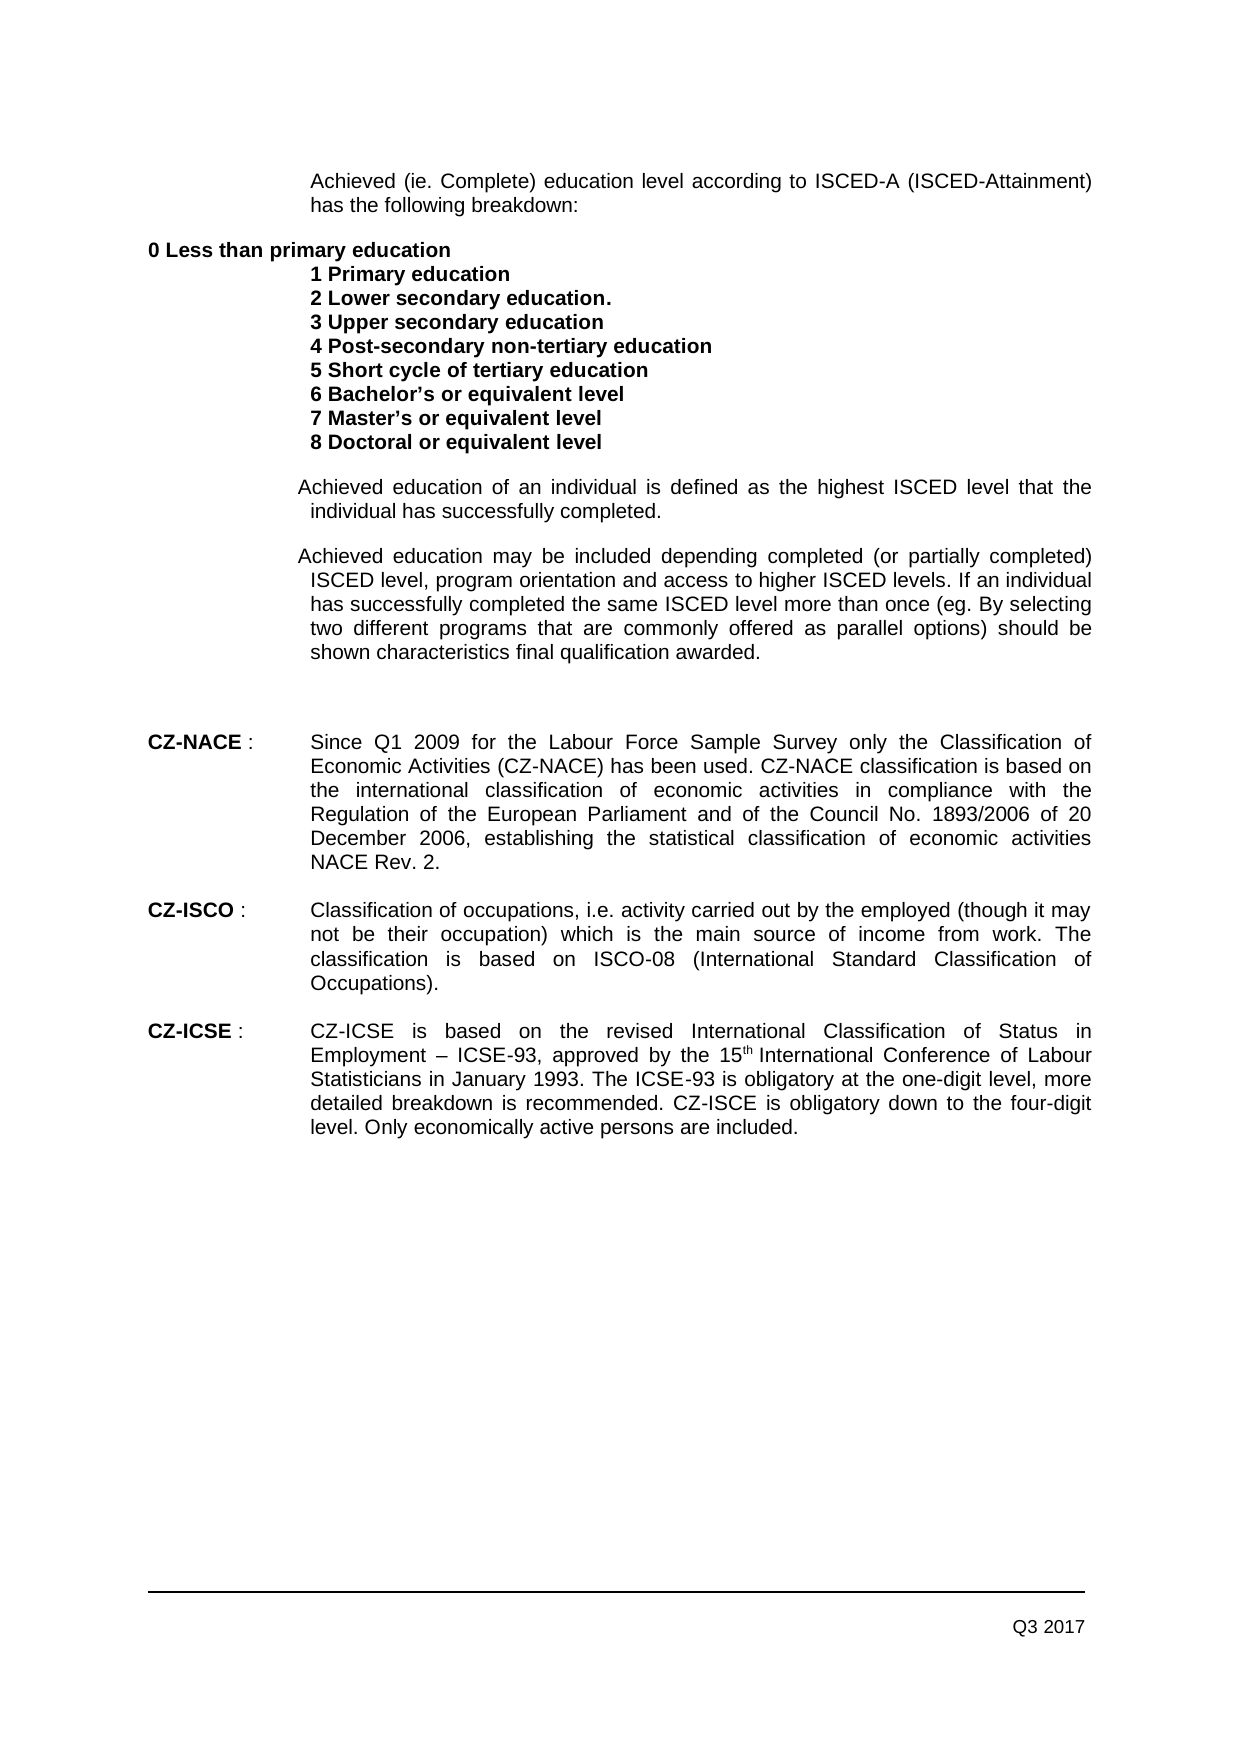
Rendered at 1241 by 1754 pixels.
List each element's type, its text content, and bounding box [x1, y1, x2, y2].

text CZ-NACE : Since Q1 2009 for the Labour Force Sample Survey only the Classification of Economic Activities (CZ-NACE) has been used. CZ-NACE classification is based on the international classification of economic activities in compliance with the Regulation of the European Parliament and of the Council No. 1893/2006 of 20 December 2006, establishing the statistical classification of economic activities NACE Rev. 2. [148, 730, 1092, 874]
text CZ-ICSE : CZ-ICSE is based on the revised International Classification of Status in Employment – ICSE-93, approved by the 15th International Conference of Labour Statisticians in January 1993. The ICSE-93 is obligatory at the one-digit level, more detailed breakdown is recommended. CZ-ISCE is obligatory down to the four-digit level. Only economically active persons are included.III. E. List of tables [148, 1019, 1092, 1139]
text Achieved education of an individual is defined as the highest ISCED level that the individual has successfully completed. [148, 475, 1092, 523]
text Achieved education may be included depending completed (or partially completed) ISCED level, program orientation and access to higher ISCED levels. If an individual has successfully completed the same ISCED level more than once (eg. By selecting two different programs that are commonly offered as parallel options) should be shown characteristics final qualification awarded. [148, 544, 1092, 664]
text 0 Less than primary education 1 Primary education 2 Lower secondary education. 3 Upper secondary education 4 Post-secondary non-tertiary education 5 Short cycle of tertiary education 6 Bachelor’s or equivalent level 7 Master’s or equivalent level 8 Doctoral or equivalent level [148, 237, 1092, 454]
text CZ-ISCO : Classification of occupations, i.e. activity carried out by the employed (though it may not be their occupation) which is the main source of income from work. The classification is based on ISCO-08 (International Standard Classification of Occupations). [148, 898, 1092, 994]
text Achieved (ie. Complete) education level according to ISCED-A (ISCED-Attainment) has the following breakdown: [310, 168, 1092, 217]
